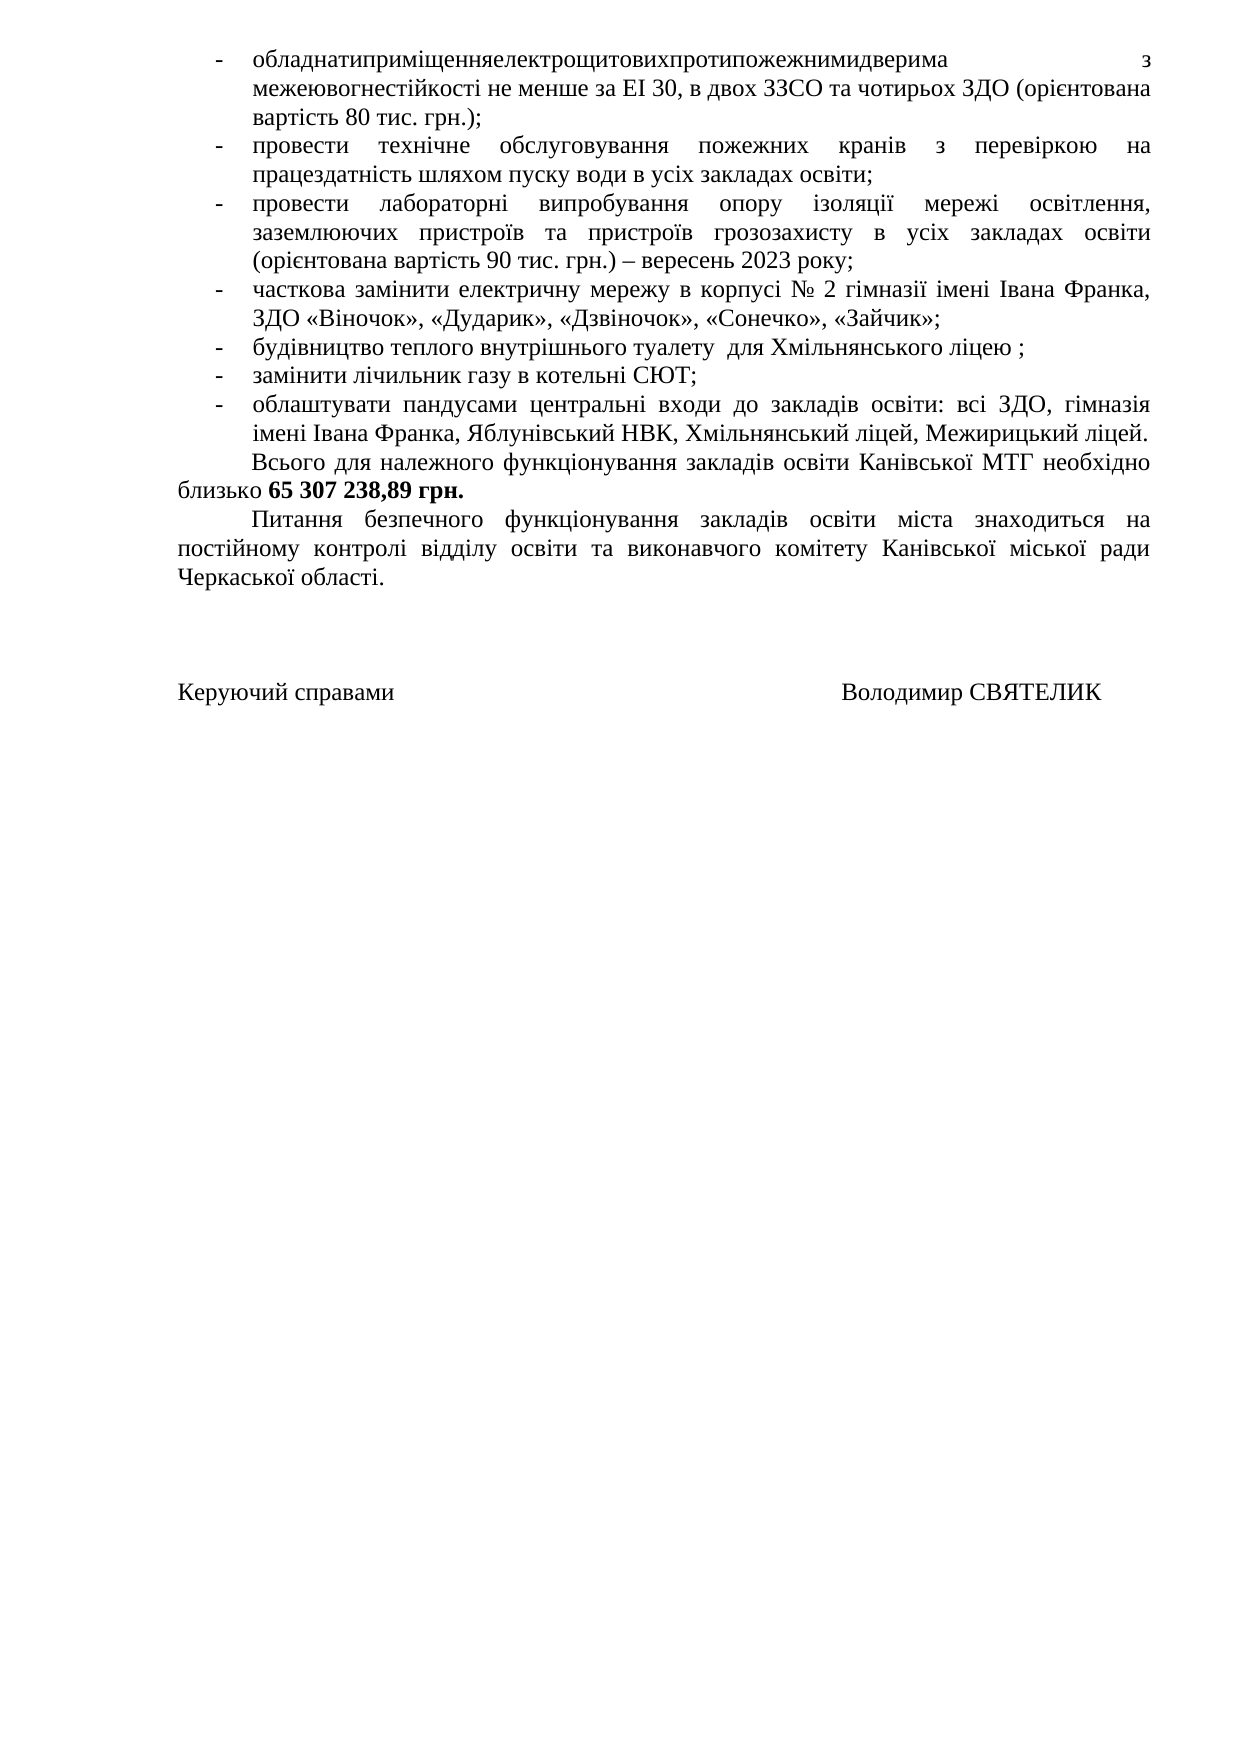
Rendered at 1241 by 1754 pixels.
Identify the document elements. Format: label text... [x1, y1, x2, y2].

list облаштувати пандусами центральні входи до закладів освіти: всі ЗДО, гімназія імені Івана Франка, Яблунівський НВК, Хмільнянський ліцей, Межирицький ліцей. [215, 389, 1152, 447]
list будівництво теплого внутрішнього туалету для Хмільнянського ліцею ; [215, 332, 1152, 361]
list часткова замінити електричну мережу в корпусі № 2 гімназії імені Івана Франка, ЗДО «Віночок», «Дударик», «Дзвіночок», «Сонечко», «Зайчик»; [215, 274, 1152, 332]
text Питання безпечного функціонування закладів освіти міста знаходиться на постійному контролі відділу освіти та виконавчого комітету Канівської міської ради Черкаської області. [177, 504, 1152, 591]
list обладнатиприміщенняелектрощитовихпротипожежнимидверима з межеювогнестійкості не менше за ЕІ 30, в двох ЗЗСО та чотирьох ЗДО (орієнтована вартість 80 тис. грн.); [215, 44, 1152, 131]
list замінити лічильник газу в котельні СЮТ; [215, 361, 1152, 389]
list провести лабораторні випробування опору ізоляції мережі освітлення, заземлюючих пристроїв та пристроїв грозозахисту в усіх закладах освіти (орієнтована вартість 90 тис. грн.) – вересень 2023 року; [215, 188, 1152, 274]
text Всього для належного функціонування закладів освіти Канівської МТГ необхідно близько 65 307 238,89 грн. [177, 447, 1152, 504]
list провести технічне обслуговування пожежних кранів з перевіркою на працездатність шляхом пуску води в усіх закладах освіти; [215, 131, 1152, 188]
text Керуючий справами Володимир СВЯТЕЛИК [177, 677, 1152, 706]
